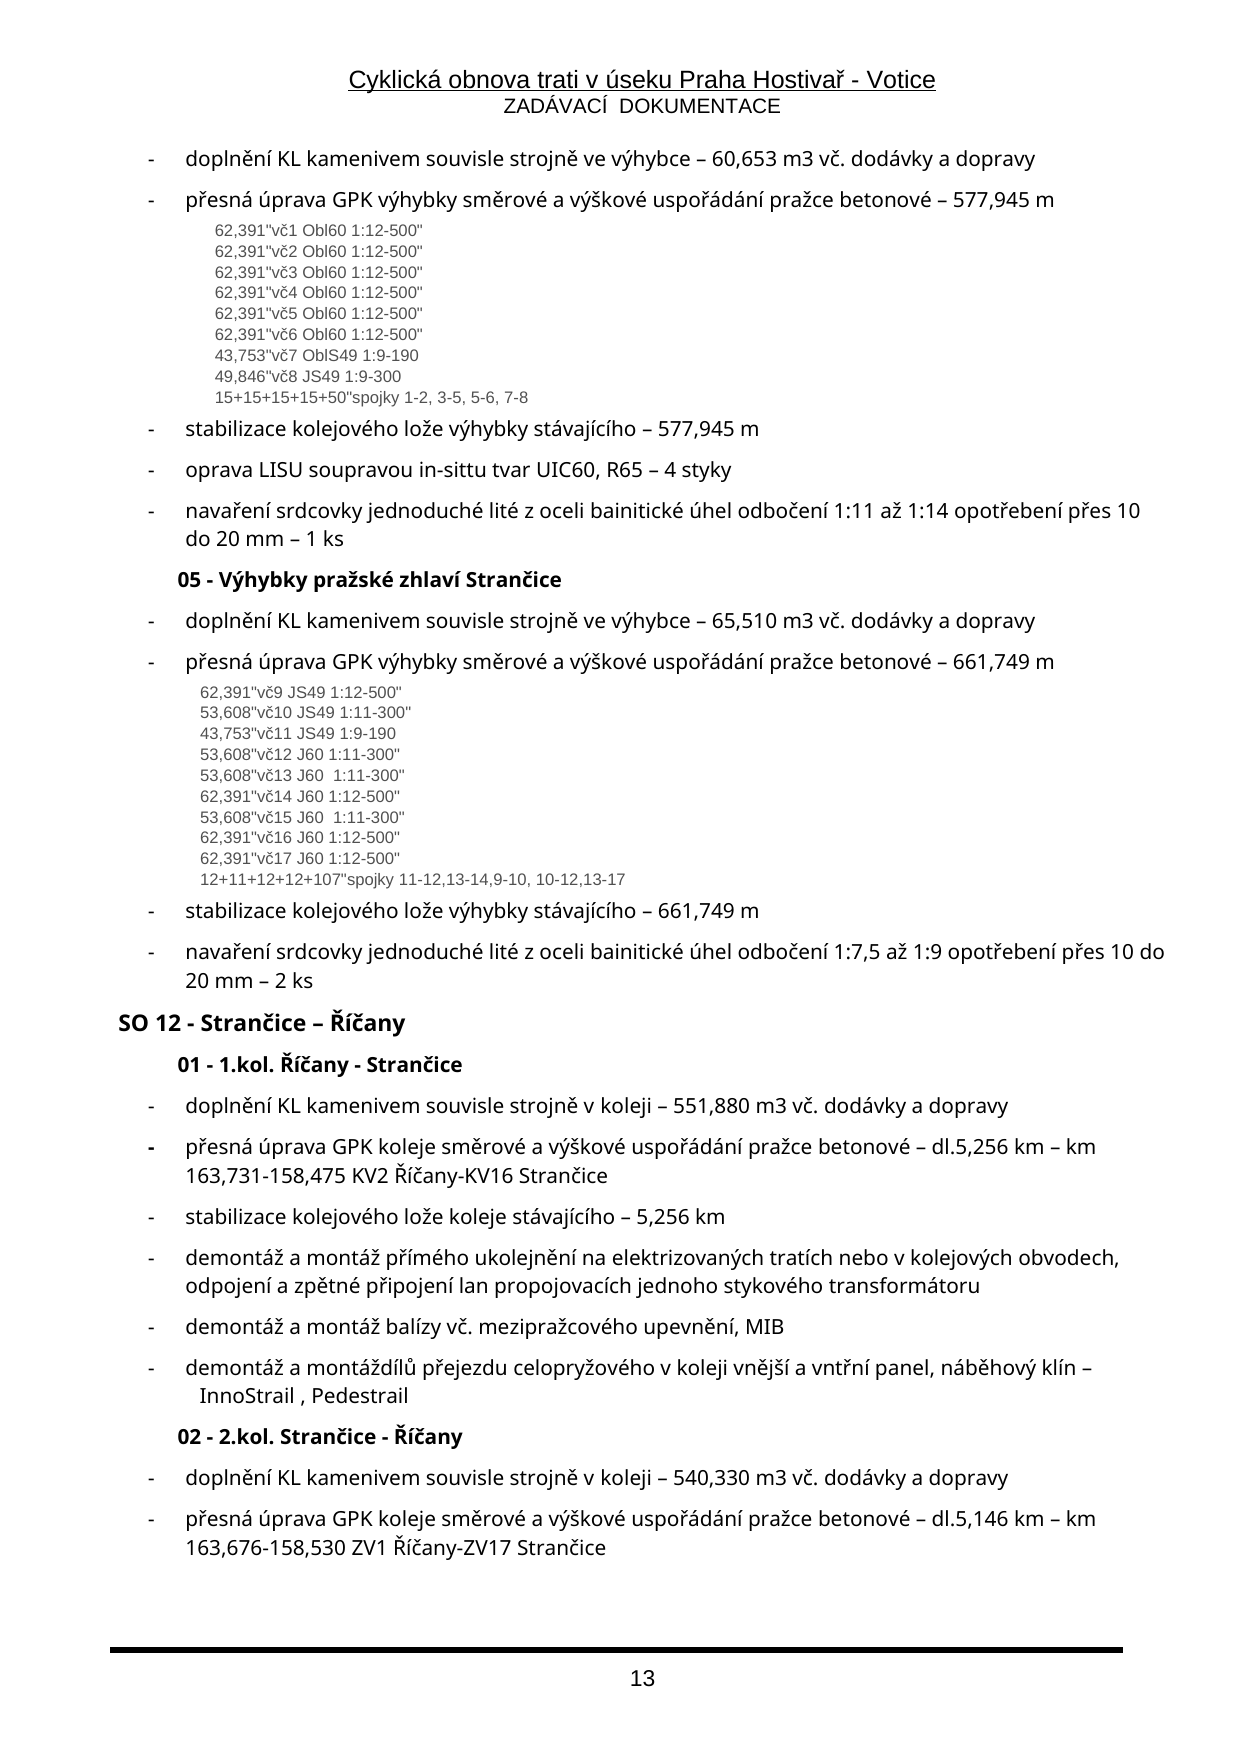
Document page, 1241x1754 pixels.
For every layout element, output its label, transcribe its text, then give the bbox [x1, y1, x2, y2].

list stabilizace kolejového lože koleje stávajícího – 5,256 km [148, 1202, 1166, 1230]
list doplnění KL kamenivem souvisle strojně v koleji – 540,330 m3 vč. dodávky a dopravy [148, 1463, 1166, 1492]
list navaření srdcovky jednoduché lité z oceli bainitické úhel odbočení 1:11 až 1:14 opotřebení přes 10 do 20 mm – 1 ks [148, 496, 1166, 553]
list přesná úprava GPK výhybky směrové a výškové uspořádání pražce betonové – 661,749 m [148, 647, 1166, 675]
table_header [200, 220, 692, 408]
text 01 - 1.kol. Říčany - Strančice [118, 1051, 1166, 1079]
list stabilizace kolejového lože výhybky stávajícího – 661,749 m [148, 896, 1166, 925]
text SO 12 - Strančice – Říčany [118, 1007, 1166, 1038]
text 05 - Výhybky pražské zhlaví Strančice [118, 565, 1166, 593]
list přesná úprava GPK koleje směrové a výškové uspořádání pražce betonové – dl.5,256 km – km 163,731-158,475 KV2 Říčany-KV16 Strančice [148, 1132, 1166, 1189]
list přesná úprava GPK koleje směrové a výškové uspořádání pražce betonové – dl.5,146 km – km 163,676-158,530 ZV1 Říčany-ZV17 Strančice [148, 1504, 1166, 1561]
list oprava LISU soupravou in-sittu tvar UIC60, R65 – 4 styky [148, 455, 1166, 483]
text 02 - 2.kol. Strančice - Říčany [118, 1422, 1166, 1451]
list doplnění KL kamenivem souvisle strojně ve výhybce – 65,510 m3 vč. dodávky a dopravy [148, 606, 1166, 634]
list doplnění KL kamenivem souvisle strojně ve výhybce – 60,653 m3 vč. dodávky a dopravy [148, 144, 1166, 173]
list navaření srdcovky jednoduché lité z oceli bainitické úhel odbočení 1:7,5 až 1:9 opotřebení přes 10 do 20 mm – 2 ks [148, 937, 1166, 994]
list přesná úprava GPK výhybky směrové a výškové uspořádání pražce betonové – 577,945 m [148, 185, 1166, 214]
list demontáž a montáž balízy vč. mezipražcového upevnění, MIB [148, 1312, 1166, 1341]
list doplnění KL kamenivem souvisle strojně v koleji – 551,880 m3 vč. dodávky a dopravy [148, 1091, 1166, 1120]
table_header [178, 682, 670, 890]
list stabilizace kolejového lože výhybky stávajícího – 577,945 m [148, 414, 1166, 442]
list demontáž a montáždílů přejezdu celopryžového v koleji vnější a vntřní panel, náběhový klín – InnoStrail , Pedestrail [148, 1353, 1166, 1410]
